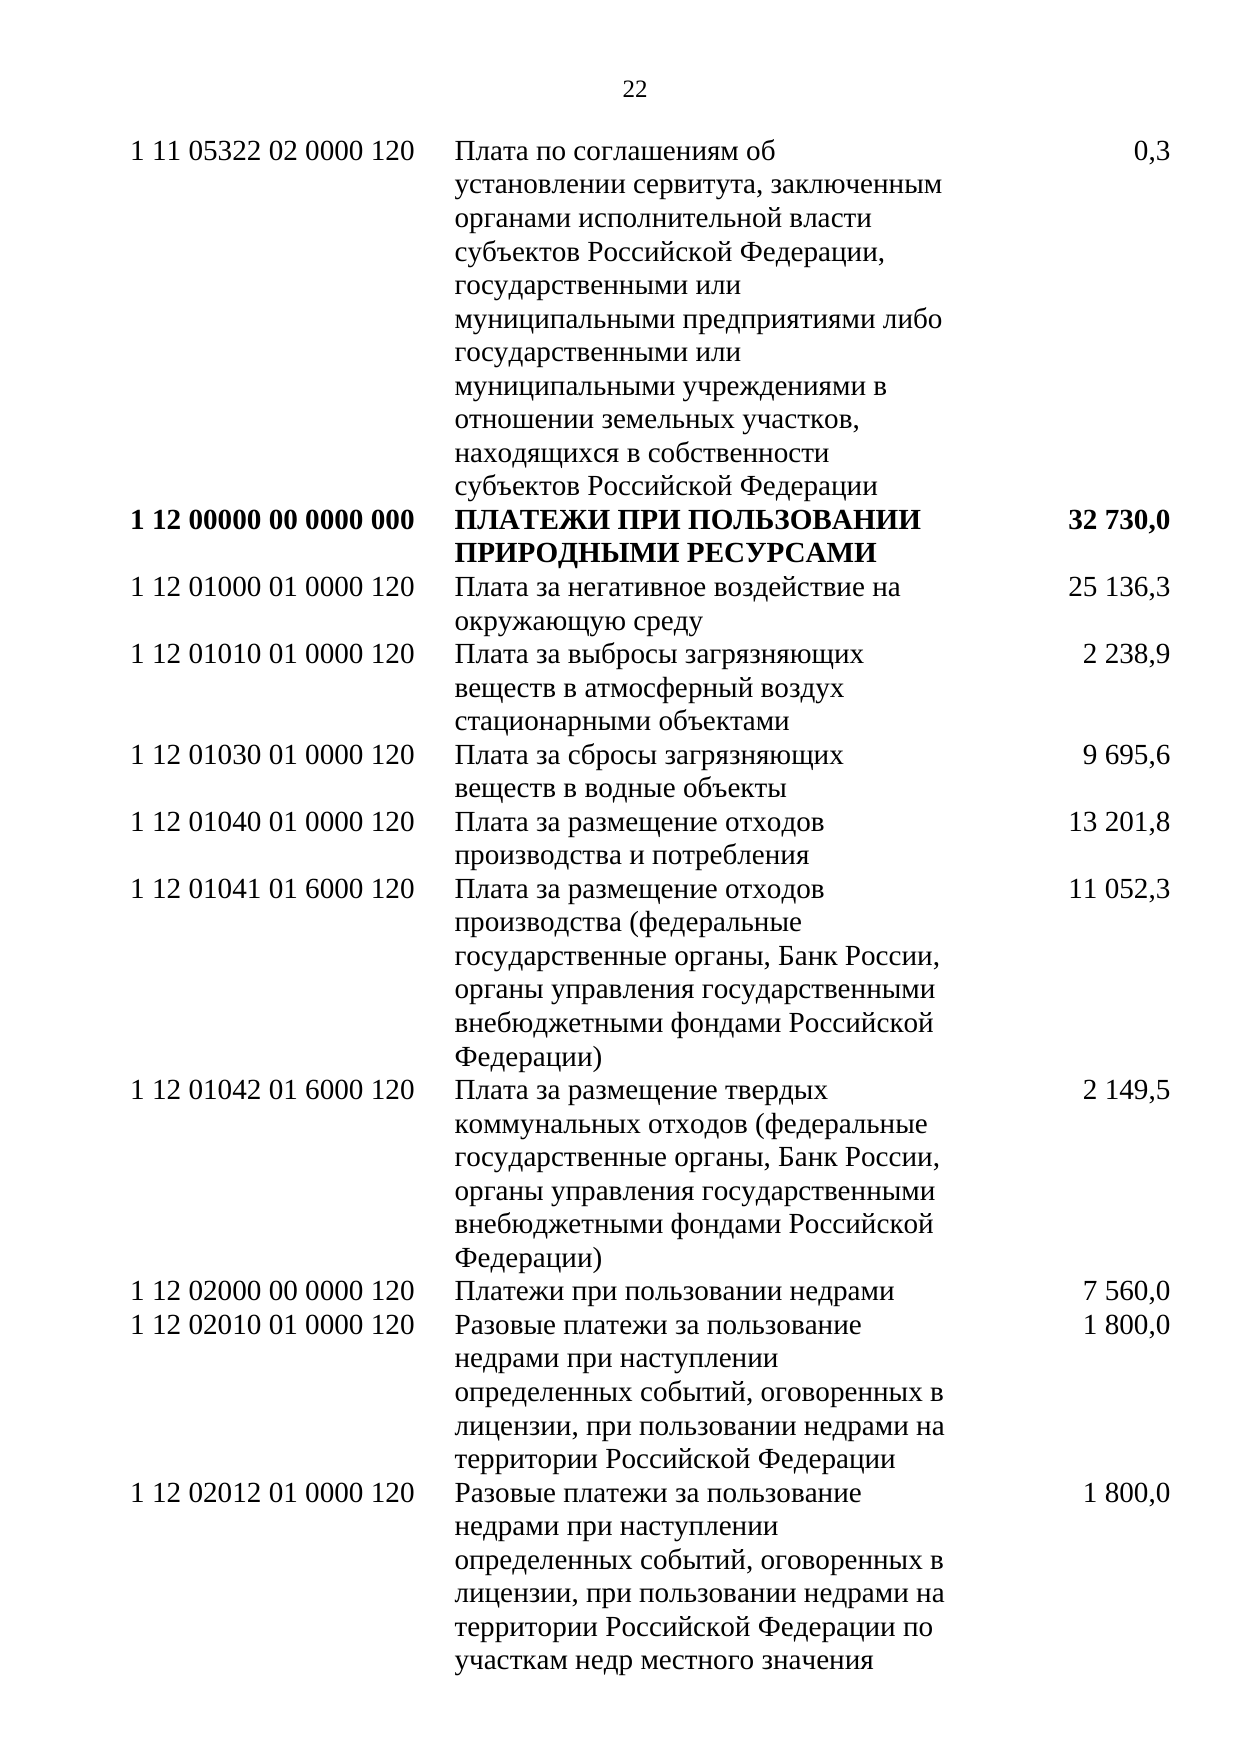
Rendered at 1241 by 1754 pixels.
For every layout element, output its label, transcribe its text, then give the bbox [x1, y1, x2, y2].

table_cell 1 12 01041 01 6000 120 [119, 871, 443, 1072]
table_cell 13 201,8 [960, 804, 1181, 871]
table_cell ПЛАТЕЖИ ПРИ ПОЛЬЗОВАНИИ ПРИРОДНЫМИ РЕСУРСАМИ [443, 502, 960, 569]
table_cell Плата за размещение отходов производства и потребления [443, 804, 960, 871]
table_cell Разовые платежи за пользование недрами при наступлении определенных событий, оговоренных в лицензии, при пользовании недрами на территории Российской Федерации по участкам недр местного значения [443, 1475, 960, 1676]
table_cell Плата по соглашениям об установлении сервитута, заключенным органами исполнительной власти субъектов Российской Федерации, государственными или муниципальными предприятиями либо государственными или муниципальными учреждениями в отношении земельных участков, находящихся в собственности субъектов Российской Федерации [443, 133, 960, 502]
table_cell 1 12 01000 01 0000 120 [119, 569, 443, 636]
table_cell Плата за сбросы загрязняющих веществ в водные объекты [443, 737, 960, 804]
table_cell 1 12 02012 01 0000 120 [119, 1475, 443, 1676]
table_cell 11 052,3 [960, 871, 1181, 1072]
table_cell 1 12 00000 00 0000 000 [119, 502, 443, 569]
table_cell 1 11 05322 02 0000 120 [119, 133, 443, 502]
table_cell Плата за негативное воздействие на окружающую среду [443, 569, 960, 636]
table_cell 1 800,0 [960, 1307, 1181, 1475]
table_cell Разовые платежи за пользование недрами при наступлении определенных событий, оговоренных в лицензии, при пользовании недрами на территории Российской Федерации [443, 1307, 960, 1475]
table_cell 1 12 02000 00 0000 120 [119, 1274, 443, 1307]
table_cell 2 149,5 [960, 1072, 1181, 1273]
table_cell 1 12 02010 01 0000 120 [119, 1307, 443, 1475]
table_cell Плата за размещение твердых коммунальных отходов (федеральные государственные органы, Банк России, органы управления государственными внебюджетными фондами Российской Федерации) [443, 1072, 960, 1273]
table_cell 7 560,0 [960, 1274, 1181, 1307]
table_cell 2 238,9 [960, 636, 1181, 737]
table_cell 0,3 [960, 133, 1181, 502]
table_cell 1 12 01030 01 0000 120 [119, 737, 443, 804]
table_cell 25 136,3 [960, 569, 1181, 636]
table_cell 32 730,0 [960, 502, 1181, 569]
table_cell Платежи при пользовании недрами [443, 1274, 960, 1307]
table_cell 1 12 01010 01 0000 120 [119, 636, 443, 737]
table_cell 1 12 01042 01 6000 120 [119, 1072, 443, 1273]
table_cell Плата за размещение отходов производства (федеральные государственные органы, Банк России, органы управления государственными внебюджетными фондами Российской Федерации) [443, 871, 960, 1072]
table_cell 1 12 01040 01 0000 120 [119, 804, 443, 871]
table_cell 9 695,6 [960, 737, 1181, 804]
table_cell 1 800,0 [960, 1475, 1181, 1676]
table_cell Плата за выбросы загрязняющих веществ в атмосферный воздух стационарными объектами [443, 636, 960, 737]
